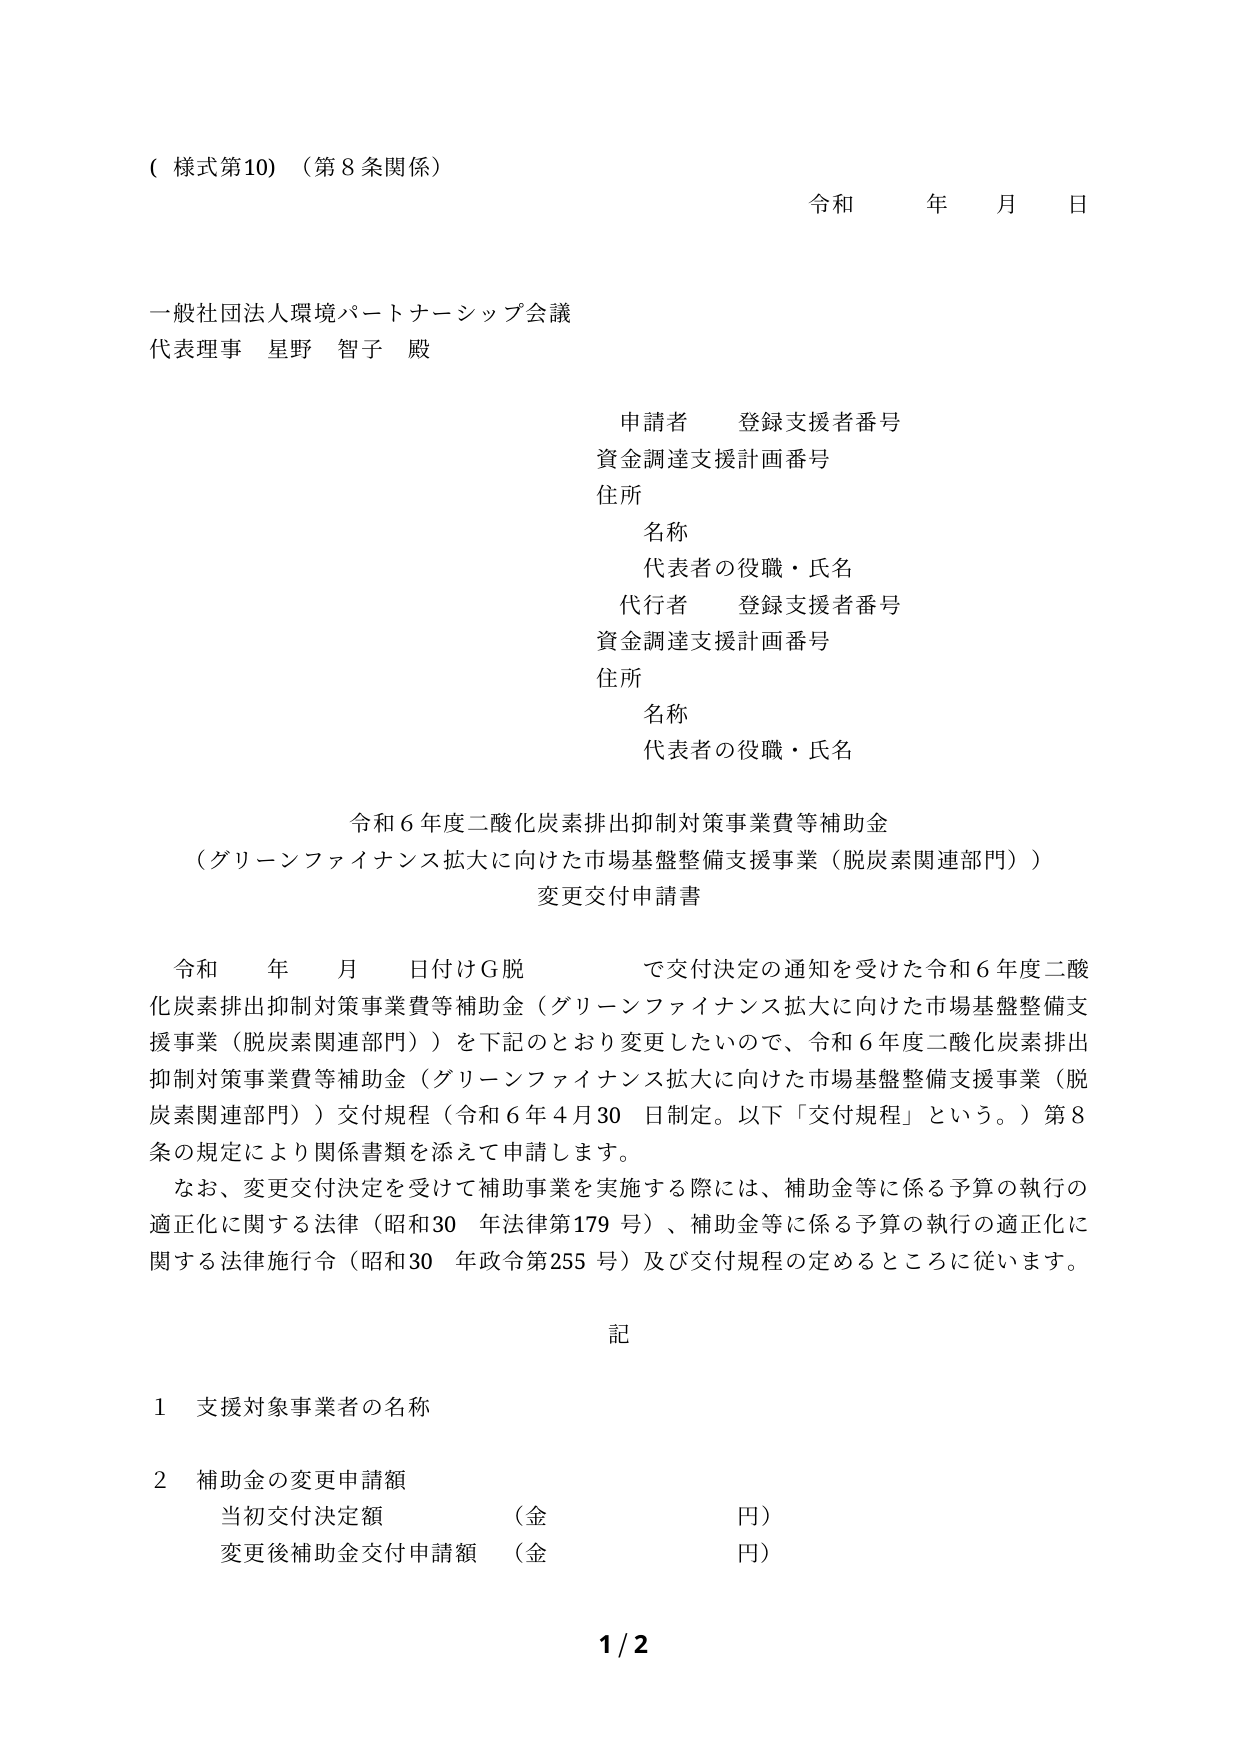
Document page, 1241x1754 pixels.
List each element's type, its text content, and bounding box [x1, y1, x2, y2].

text 名称 [149, 512, 1091, 549]
text 記 [149, 1314, 1091, 1351]
text 代行者 登録支援者番号 [149, 585, 1091, 622]
text 資金調達支援計画番号 [149, 439, 1091, 476]
text 資金調達支援計画番号 [149, 622, 1091, 658]
text なお、変更交付決定を受けて補助事業を実施する際には、補助金等に係る予算の執行の適正化に関する法律（昭和30年法律第179号）、補助金等に係る予算の執行の適正化に関する法律施行令（昭和30年政令第255号）及び交付規程の定めるところに従います。 [149, 1169, 1091, 1278]
text 変更後補助金交付申請額 （金 円） [149, 1533, 1091, 1570]
text 一般社団法人環境パートナーシップ会議 [149, 294, 1091, 330]
text 令和６年度二酸化炭素排出抑制対策事業費等補助金 [149, 804, 1091, 841]
text （グリーンファイナンス拡大に向けた市場基盤整備支援事業（脱炭素関連部門）） [149, 841, 1091, 877]
text 住所 [149, 476, 1091, 512]
text (様式第10)（第８条関係） [149, 148, 1091, 184]
text 令和 年 月 日付けＧ脱 で交付決定の通知を受けた令和６年度二酸化炭素排出抑制対策事業費等補助金（グリーンファイナンス拡大に向けた市場基盤整備支援事業（脱炭素関連部門））を下記のとおり変更したいので、令和６年度二酸化炭素排出抑制対策事業費等補助金（グリーンファイナンス拡大に向けた市場基盤整備支援事業（脱炭素関連部門））交付規程（令和６年４月30日制定。以下「交付規程」という。）第８条の規定により関係書類を添えて申請します。 [149, 950, 1091, 1169]
text 住所 [149, 658, 1091, 695]
text ２ 補助金の変更申請額 [149, 1460, 1091, 1497]
text １ 支援対象事業者の名称 [149, 1387, 1091, 1424]
text 当初交付決定額 （金 円） [149, 1497, 1091, 1533]
text 代表理事 星野 智子 殿 [149, 330, 1091, 367]
text 名称 [149, 695, 1091, 731]
text 変更交付申請書 [149, 877, 1091, 913]
text 代表者の役職・氏名 [314, 549, 1091, 585]
text 代表者の役職・氏名 [314, 731, 1091, 768]
text 令和 年 月 日 [149, 184, 1091, 221]
text 申請者 登録支援者番号 [149, 403, 1091, 439]
